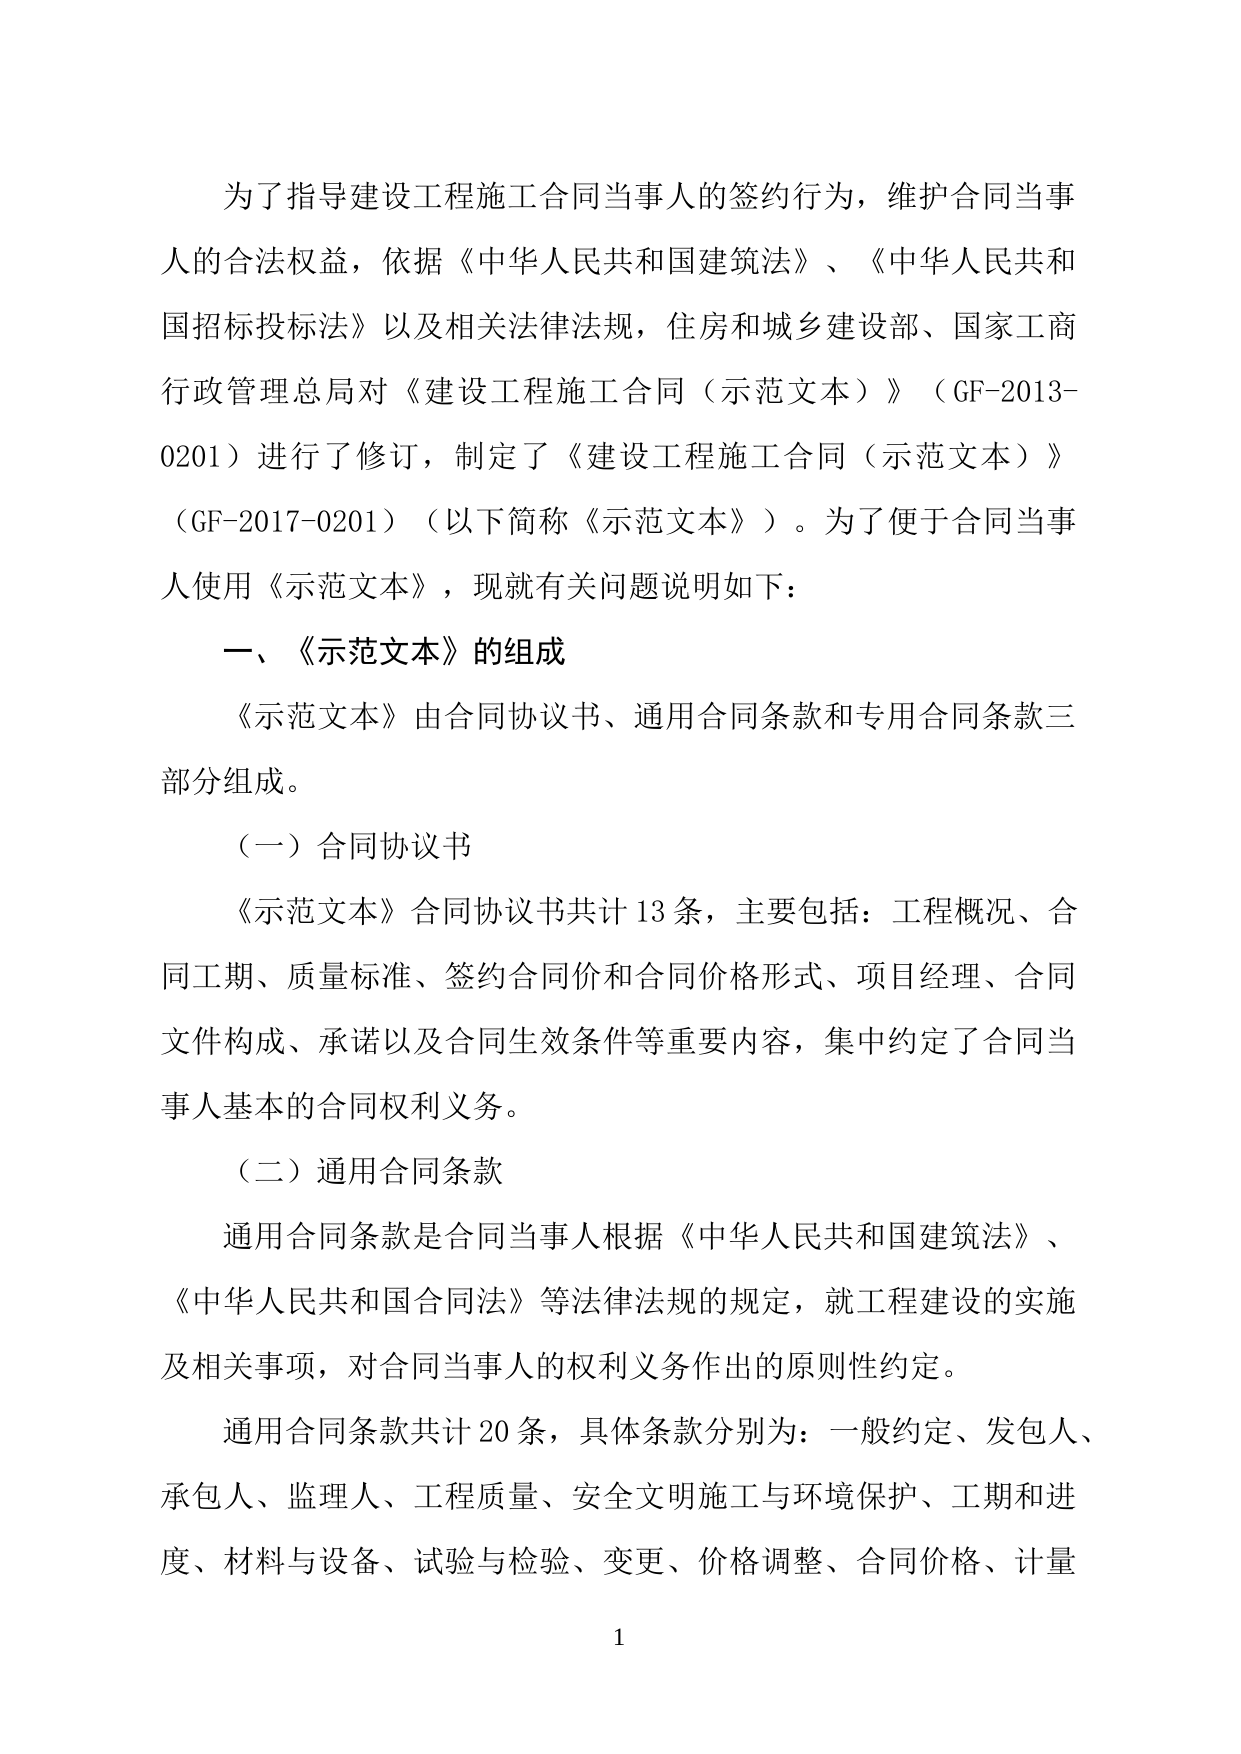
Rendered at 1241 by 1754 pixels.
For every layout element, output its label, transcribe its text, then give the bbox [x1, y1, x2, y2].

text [159, 1397, 1078, 1592]
text （二）通用合同条款 [159, 1137, 1078, 1202]
text （一）合同协议书 [159, 812, 1078, 877]
text 通用合同条款是合同当事人根据《中华人民共和国建筑法》、《中华人民共和国合同法》等法律法规的规定，就工程建设的实施及相关事项，对合同当事人的权利义务作出的原则性约定。 [159, 1202, 1078, 1397]
text 一、《示范文本》的组成 [159, 617, 1078, 682]
text 《示范文本》合同协议书共计13条，主要包括：工程概况、合同工期、质量标准、签约合同价和合同价格形式、项目经理、合同文件构成、承诺以及合同生效条件等重要内容，集中约定了合同当事人基本的合同权利义务。 [159, 877, 1078, 1137]
text 《示范文本》由合同协议书、通用合同条款和专用合同条款三部分组成。 [159, 682, 1078, 812]
text 为了指导建设工程施工合同当事人的签约行为，维护合同当事人的合法权益，依据《中华人民共和国建筑法》、《中华人民共和国招标投标法》以及相关法律法规，住房和城乡建设部、国家工商行政管理总局对《建设工程施工合同（示范文本）》（GF-2013-0201）进行了修订，制定了《建设工程施工合同（示范文本）》（GF-2017-0201）（以下简称《示范文本》）。为了便于合同当事人使用《示范文本》，现就有关问题说明如下： [159, 162, 1078, 617]
